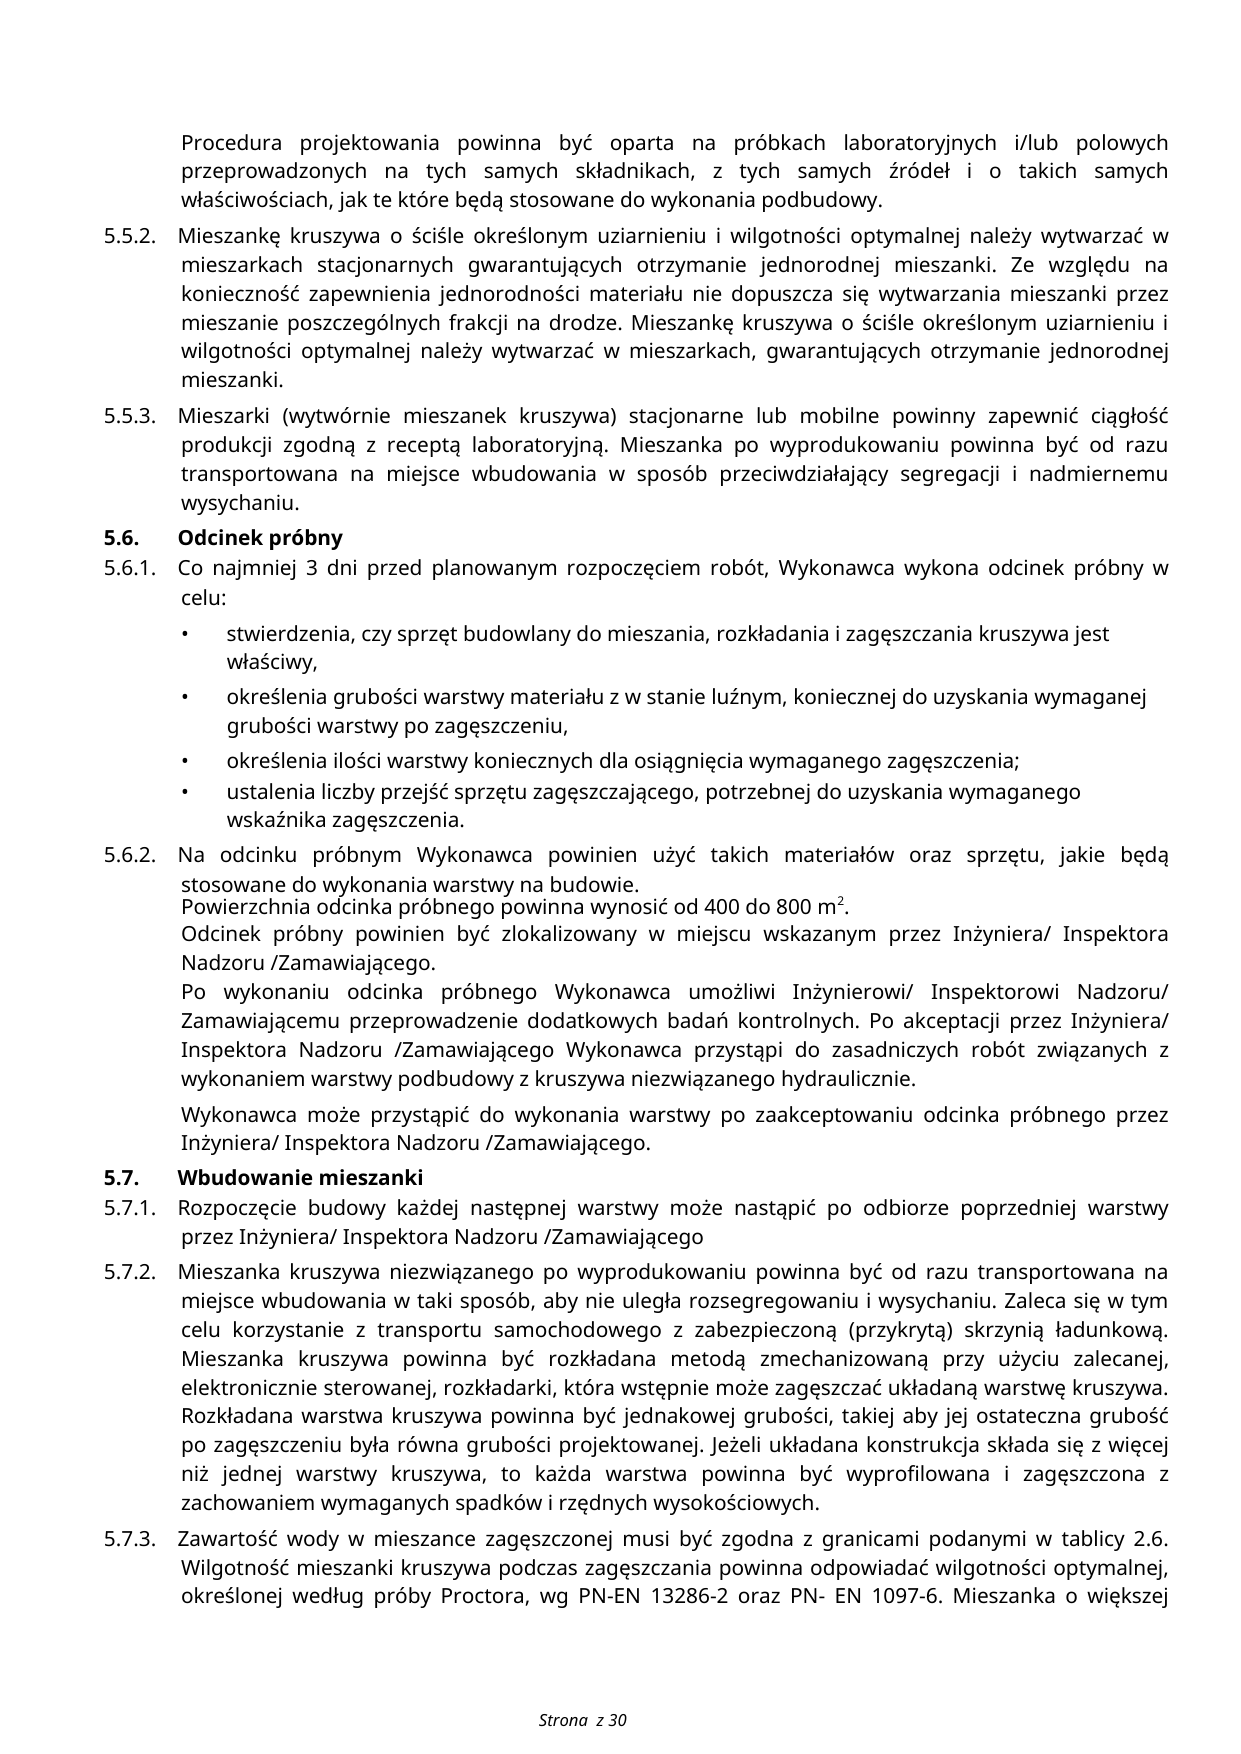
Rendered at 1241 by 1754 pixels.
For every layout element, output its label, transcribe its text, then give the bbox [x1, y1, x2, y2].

list określenia ilości warstwy koniecznych dla osiągnięcia wymaganego zagęszczenia; [181, 752, 1170, 773]
list Mieszarki (wytwórnie mieszanek kruszywa) stacjonarne lub mobilne powinny zapewnić ciągłość produkcji zgodną z receptą laboratoryjną. Mieszanka po wyprodukowaniu powinna być od razu transportowana na miejsce wbudowania w sposób przeciwdziałający segregacji i nadmiernemu wysychaniu. [104, 400, 1170, 516]
list Mieszanka kruszywa niezwiązanego po wyprodukowaniu powinna być od razu transportowana na miejsce wbudowania w taki sposób, aby nie uległa rozsegregowaniu i wysychaniu. Zaleca się w tym celu korzystanie z transportu samochodowego z zabezpieczoną (przykrytą) skrzynią ładunkową. Mieszanka kruszywa powinna być rozkładana metodą zmechanizowaną przy użyciu zalecanej, elektronicznie sterowanej, rozkładarki, która wstępnie może zagęszczać układaną warstwę kruszywa. Rozkładana warstwa kruszywa powinna być jednakowej grubości, takiej aby jej ostateczna grubość po zagęszczeniu była równa grubości projektowanej. Jeżeli układana konstrukcja składa się z więcej niż jednej warstwy kruszywa, to każda warstwa powinna być wyprofilowana i zagęszczona z zachowaniem wymaganych spadków i rzędnych wysokościowych. [104, 1256, 1170, 1517]
list Mieszankę kruszywa o ściśle określonym uziarnieniu i wilgotności optymalnej należy wytwarzać w mieszarkach stacjonarnych gwarantujących otrzymanie jednorodnej mieszanki. Ze względu na konieczność zapewnienia jednorodności materiału nie dopuszcza się wytwarzania mieszanki przez mieszanie poszczególnych frakcji na drodze. Mieszankę kruszywa o ściśle określonym uziarnieniu i wilgotności optymalnej należy wytwarzać w mieszarkach, gwarantujących otrzymanie jednorodnej mieszanki. [104, 220, 1170, 394]
list stwierdzenia, czy sprzęt budowlany do mieszania, rozkładania i zagęszczania kruszywa jest właściwy, [181, 618, 1170, 675]
text Powierzchnia odcinka próbnego powinna wynosić od 400 do 800 m2. [181, 898, 1170, 919]
text Po wykonaniu odcinka próbnego Wykonawca umożliwi Inżynierowi/ Inspektorowi Nadzoru/ Zamawiającemu przeprowadzenie dodatkowych badań kontrolnych. Po akceptacji przez Inżyniera/ Inspektora Nadzoru /Zamawiającego Wykonawca przystąpi do zasadniczych robót związanych z wykonaniem warstwy podbudowy z kruszywa niezwiązanego hydraulicznie. [181, 977, 1170, 1092]
list Rozpoczęcie budowy każdej następnej warstwy może nastąpić po odbiorze poprzedniej warstwy przez Inżyniera/ Inspektora Nadzoru /Zamawiającego [104, 1193, 1170, 1250]
list ustalenia liczby przejść sprzętu zagęszczającego, potrzebnej do uzyskania wymaganego wskaźnika zagęszczenia. [181, 776, 1170, 833]
list określenia grubości warstwy materiału z w stanie luźnym, koniecznej do uzyskania wymaganej grubości warstwy po zagęszczeniu, [181, 681, 1170, 739]
text Odcinek próbny powinien być zlokalizowany w miejscu wskazanym przez Inżyniera/ Inspektora Nadzoru /Zamawiającego. [181, 919, 1170, 977]
list Odcinek próbny [104, 529, 1170, 549]
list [104, 127, 1170, 214]
list Co najmniej 3 dni przed planowanym rozpoczęciem robót, Wykonawca wykona odcinek próbny w celu: [104, 552, 1170, 611]
text Wykonawca może przystąpić do wykonania warstwy po zaakceptowaniu odcinka próbnego przez Inżyniera/ Inspektora Nadzoru /Zamawiającego. [181, 1099, 1170, 1156]
list Na odcinku próbnym Wykonawca powinien użyć takich materiałów oraz sprzętu, jakie będą stosowane do wykonania warstwy na budowie. [104, 839, 1170, 898]
list Wbudowanie mieszanki [104, 1169, 1170, 1189]
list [104, 1523, 1170, 1610]
